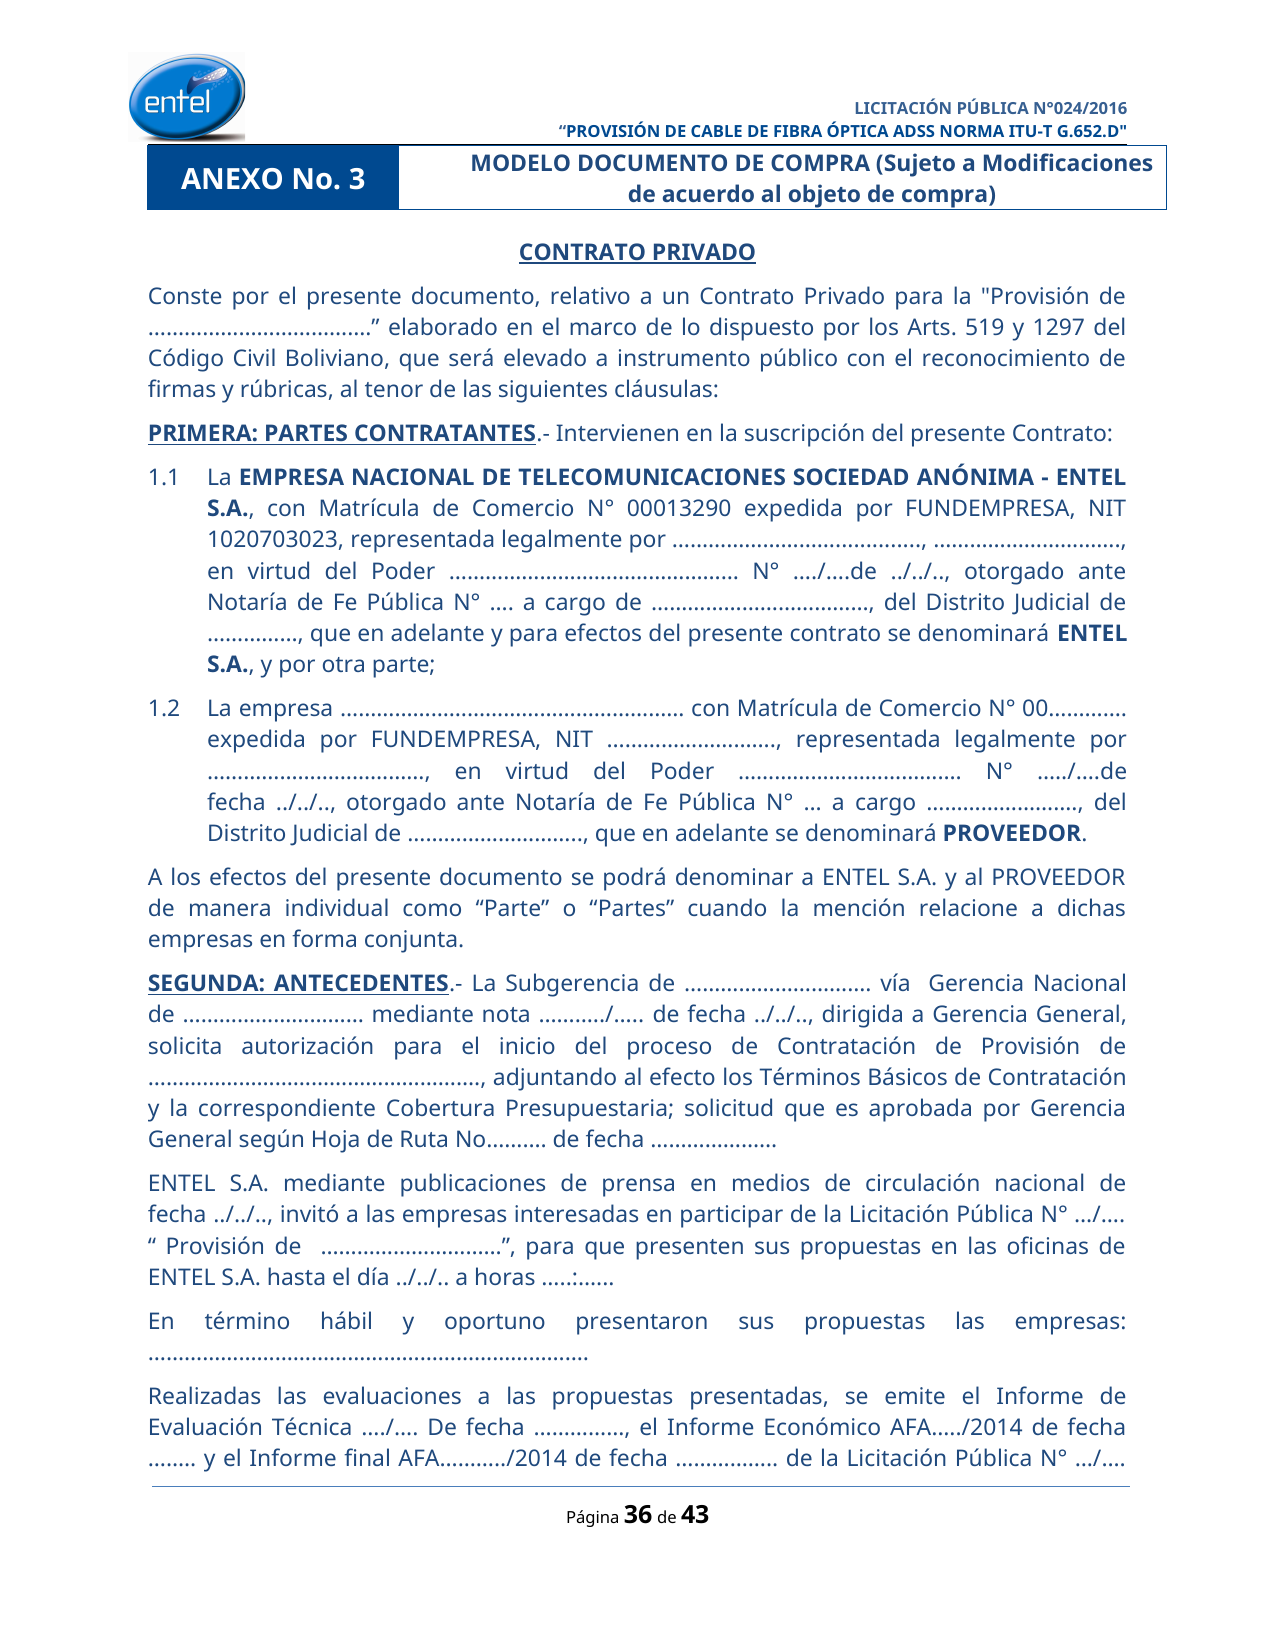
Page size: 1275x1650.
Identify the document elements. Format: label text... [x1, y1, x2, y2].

text Conste por el presente documento, relativo a un Contrato Privado para la "Provisión de ……………………………….” elaborado en el marco de lo dispuesto por los Arts. 519 y 1297 del Código Civil Boliviano, que será elevado a instrumento público con el reconocimiento de firmas y rúbricas, al tenor de las siguientes cláusulas: [148, 280, 1127, 405]
list La empresa ………………………………………………… con Matrícula de Comercio N° 00…………. expedida por FUNDEMPRESA, NIT ………………………., representada legalmente por ………………………………, en virtud del Poder ………………………………. N° …../….de fecha ../../.., otorgado ante Notaría de Fe Pública N° … a cargo ……………………., del Distrito Judicial de ……………………….., que en adelante se denominará PROVEEDOR. [148, 692, 1127, 848]
text PRIMERA: PARTES CONTRATANTES.- Intervienen en la suscripción del presente Contrato: [148, 417, 1127, 448]
list SEGUNDA: ANTECEDENTES.- La Subgerencia de …………………………. vía Gerencia Nacional de ………………………… mediante nota ………../….. de fecha ../../.., dirigida a Gerencia General, solicita autorización para el inicio del proceso de Contratación de Provisión de ………………………………………………., adjuntando al efecto los Términos Básicos de Contratación y la correspondiente Cobertura Presupuestaria; solicitud que es aprobada por Gerencia General según Hoja de Ruta No………. de fecha ………………… [148, 967, 1127, 1155]
picture [128, 52, 246, 142]
table_header ANEXO No. 3 [148, 146, 398, 209]
table_header MODELO DOCUMENTO DE COMPRA (Sujeto a Modificaciones de acuerdo al objeto de compra) [399, 146, 1166, 209]
text En término hábil y oportuno presentaron sus propuestas las empresas: ………………………………………………………………. [148, 1305, 1127, 1367]
list La EMPRESA NACIONAL DE TELECOMUNICACIONES SOCIEDAD ANÓNIMA - ENTEL S.A., con Matrícula de Comercio N° 00013290 expedida por FUNDEMPRESA, NIT 1020703023, representada legalmente por ……………………….............., …………………………., en virtud del Poder ………………………………………… N° …./….de ../../.., otorgado ante Notaría de Fe Pública N° …. a cargo de ………………………………, del Distrito Judicial de ……………, que en adelante y para efectos del presente contrato se denominará ENTEL S.A., y por otra parte; [148, 461, 1127, 680]
text ENTEL S.A. mediante publicaciones de prensa en medios de circulación nacional de fecha ../../.., invitó a las empresas interesadas en participar de la Licitación Pública N° …/…. “ Provisión de …………………………”, para que presenten sus propuestas en las oficinas de ENTEL S.A. hasta el día ../../.. a horas …..:…... [148, 1167, 1127, 1292]
text A los efectos del presente documento se podrá denominar a ENTEL S.A. y al PROVEEDOR de manera individual como “Parte” o “Partes” cuando la mención relacione a dichas empresas en forma conjunta. [148, 861, 1127, 955]
text CONTRATO PRIVADO [148, 236, 1127, 267]
